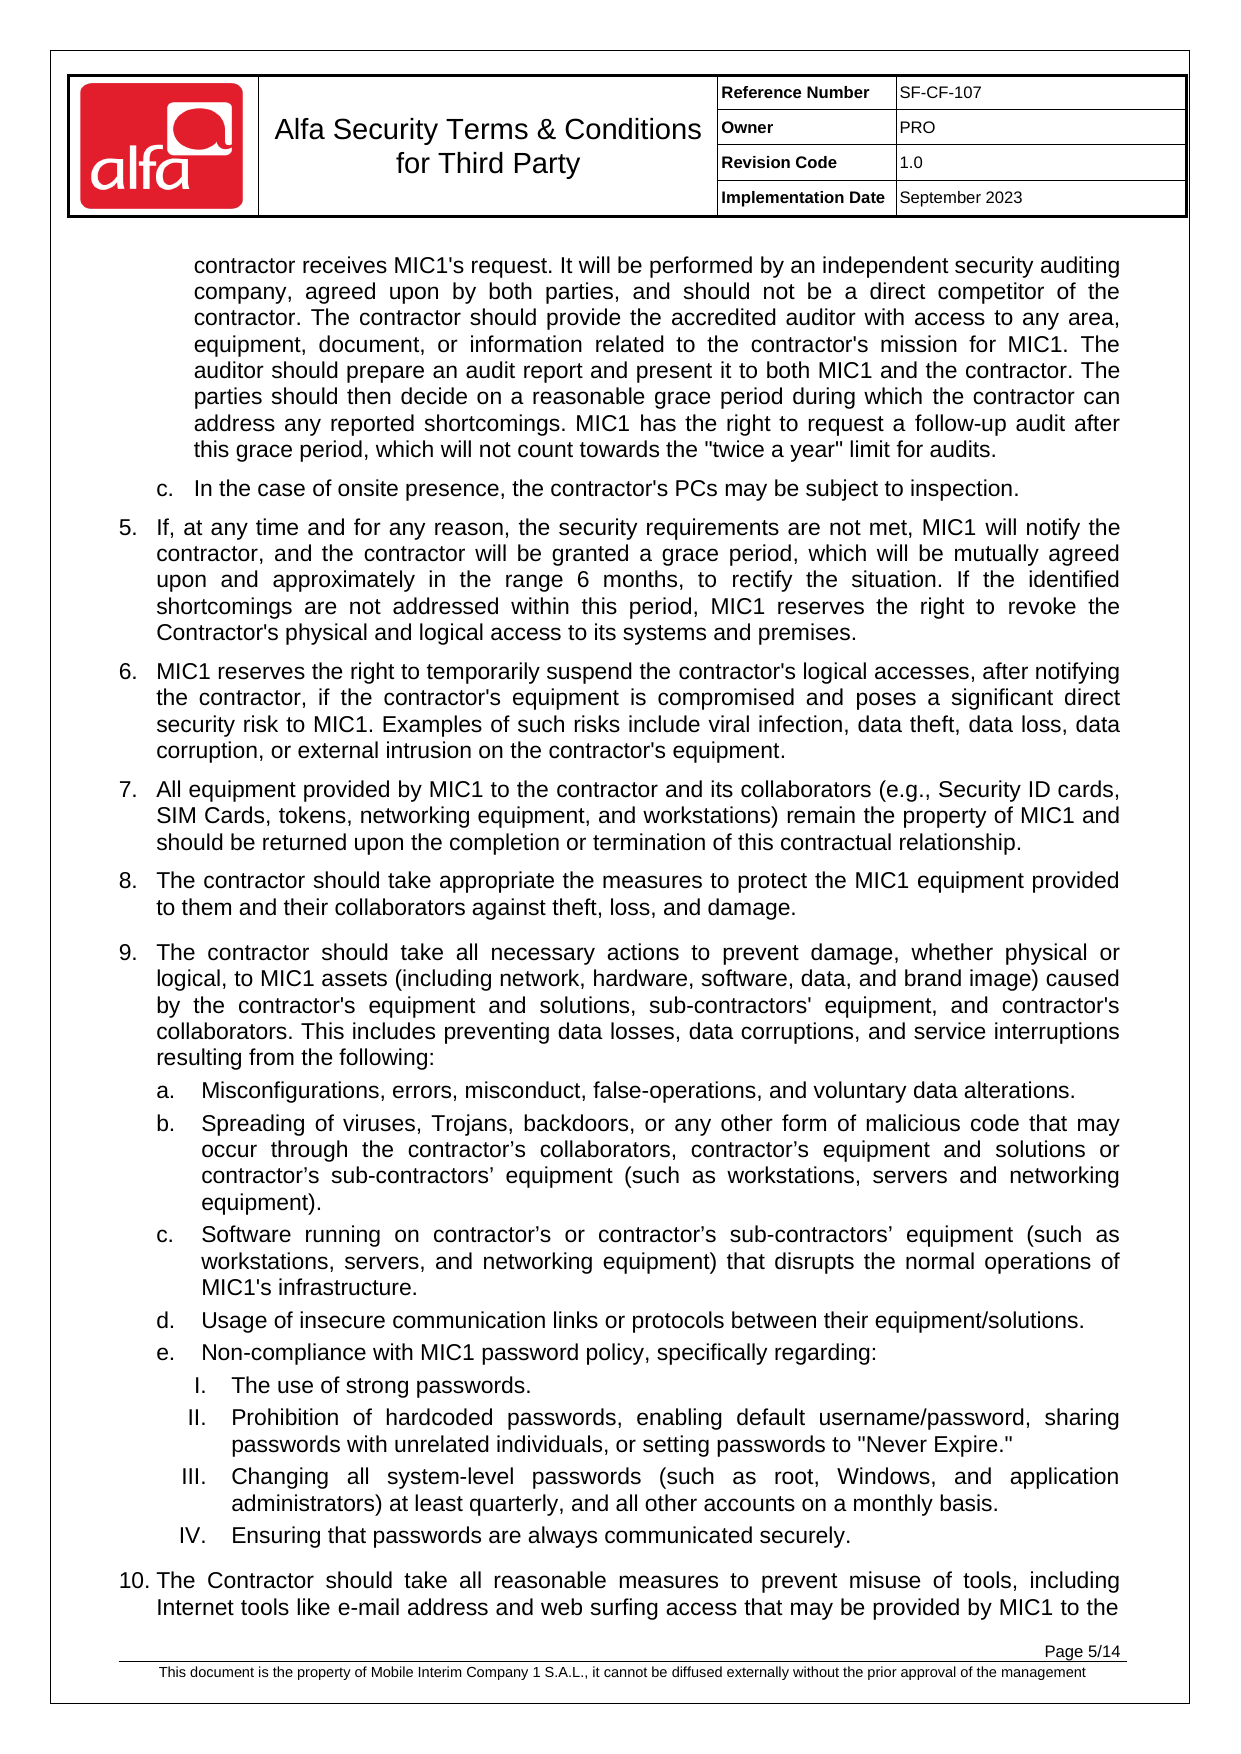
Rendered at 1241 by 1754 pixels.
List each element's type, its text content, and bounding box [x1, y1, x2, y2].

list MIC1 reserves the right to temporarily suspend the contractor's logical accesses, after notifying the contractor, if the contractor's equipment is compromised and poses a significant direct security risk to MIC1. Examples of such risks include viral infection, data theft, data loss, data corruption, or external intrusion on the contractor's equipment. [118, 658, 1120, 763]
list Spreading of viruses, Trojans, backdoors, or any other form of malicious code that may occur through the contractor’s collaborators, contractor’s equipment and solutions or contractor’s sub-contractors’ equipment (such as workstations, servers and networking equipment). [156, 1109, 1120, 1215]
list The use of strong passwords. [207, 1372, 1120, 1398]
list If, at any time and for any reason, the security requirements are not met, MIC1 will notify the contractor, and the contractor will be granted a grace period, which will be mutually agreed upon and approximately in the range 6 months, to rectify the situation. If the identified shortcomings are not addressed within this period, MIC1 reserves the right to revoke the Contractor's physical and logical access to its systems and premises. [118, 514, 1120, 646]
list The contractor should take appropriate the measures to protect the MIC1 equipment provided to them and their collaborators against theft, loss, and damage. [118, 867, 1120, 920]
list Changing all system-level passwords (such as root, Windows, and application administrators) at least quarterly, and all other accounts on a monthly basis. [207, 1463, 1120, 1516]
list Prohibition of hardcoded passwords, enabling default username/password, sharing passwords with unrelated individuals, or setting passwords to "Never Expire." [207, 1404, 1120, 1457]
picture [80, 83, 243, 209]
list All equipment provided by MIC1 to the contractor and its collaborators (e.g., Security ID cards, SIM Cards, tokens, networking equipment, and workstations) remain the property of MIC1 and should be returned upon the completion or termination of this contractual relationship. [118, 776, 1120, 855]
list Non-compliance with MIC1 password policy, specifically regarding: [156, 1339, 1120, 1366]
list Ensuring that passwords are always communicated securely. [207, 1522, 1120, 1549]
list Usage of insecure communication links or protocols between their equipment/solutions. [156, 1307, 1120, 1333]
list Software running on contractor’s or contractor’s sub-contractors’ equipment (such as workstations, servers, and networking equipment) that disrupts the normal operations of MIC1's infrastructure. [156, 1221, 1120, 1300]
list Misconfigurations, errors, misconduct, false-operations, and voluntary data alterations. [156, 1077, 1120, 1103]
list The contractor should take all necessary actions to prevent damage, whether physical or logical, to MIC1 assets (including network, hardware, software, data, and brand image) caused by the contractor's equipment and solutions, sub-contractors' equipment, and contractor's collaborators. This includes preventing data losses, data corruptions, and service interruptions resulting from the following: [118, 939, 1120, 1071]
list In the case of onsite presence, the contractor's PCs may be subject to inspection. [156, 475, 1120, 501]
